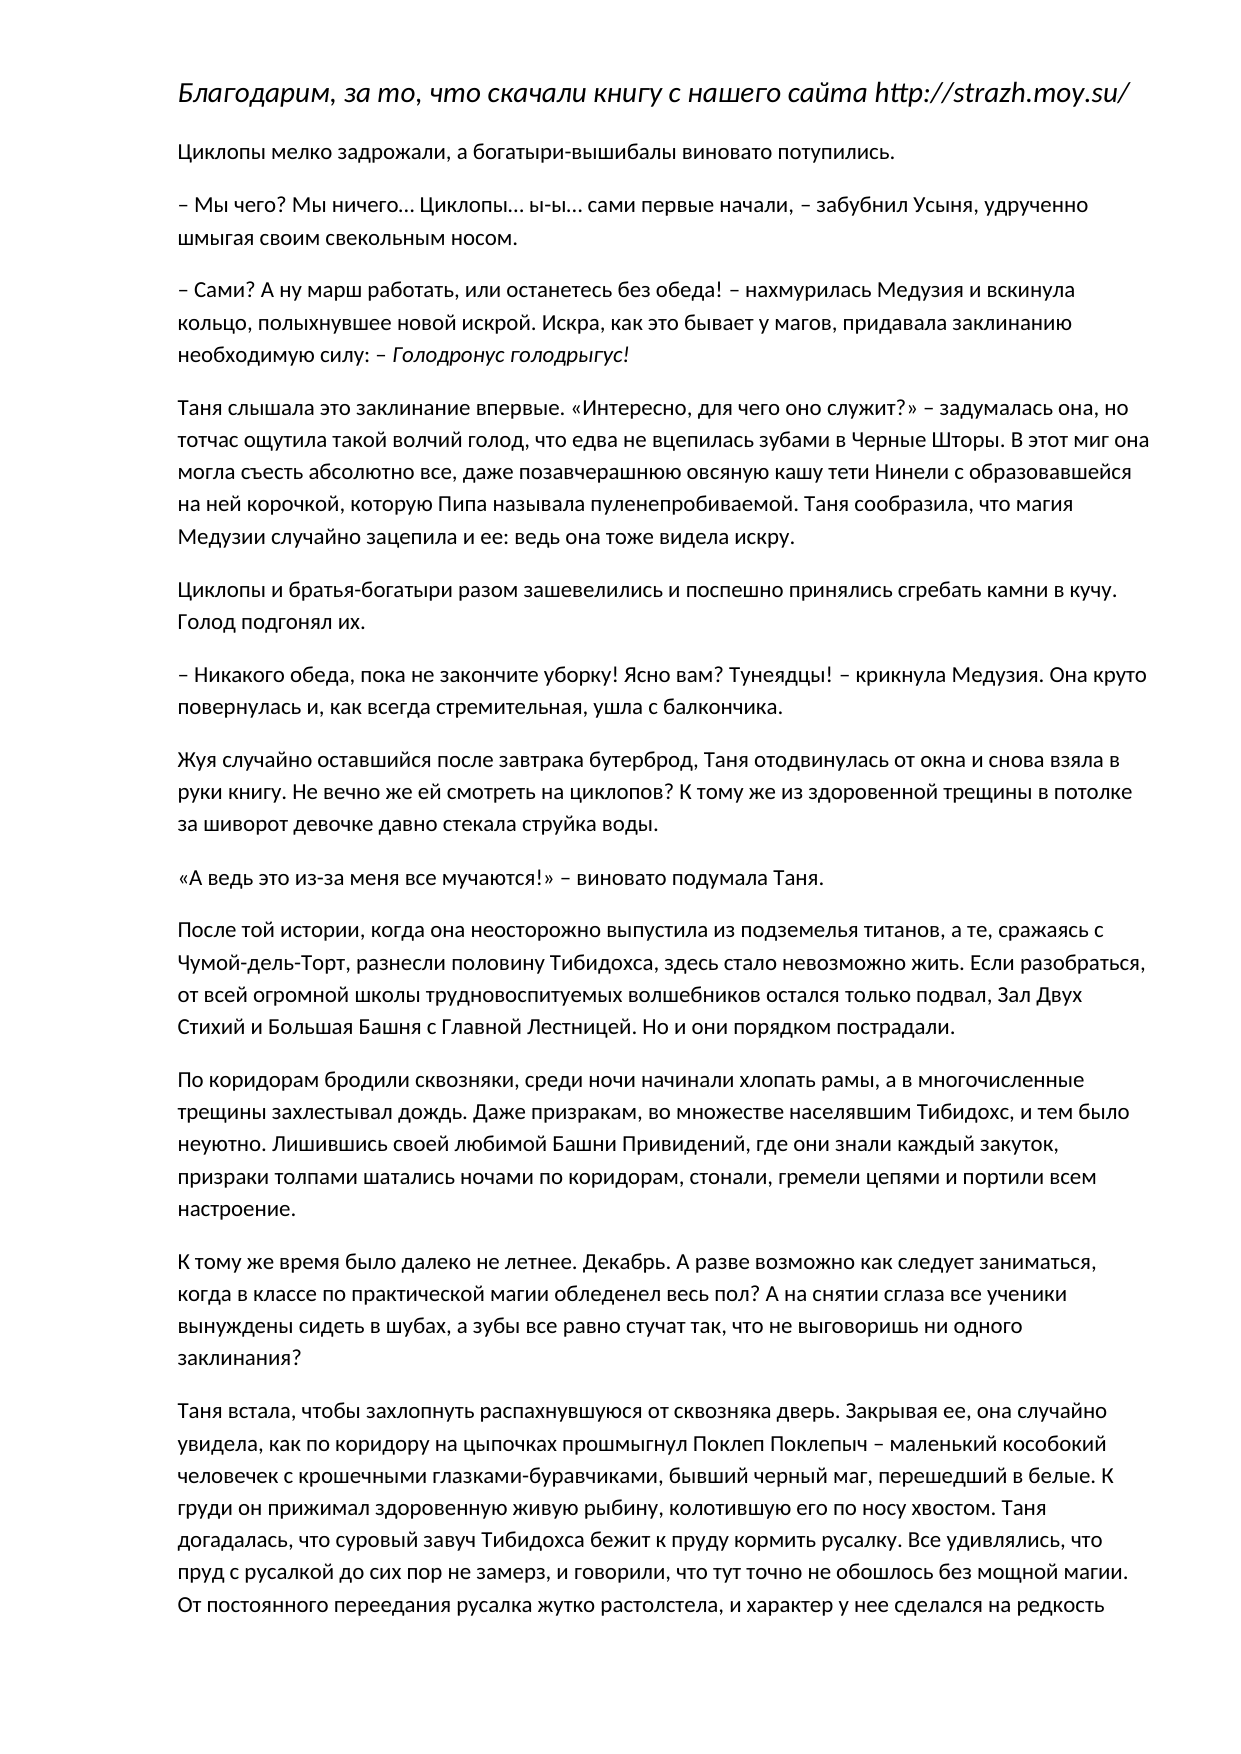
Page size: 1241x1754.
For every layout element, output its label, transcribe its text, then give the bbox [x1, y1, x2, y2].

text – Сами? А ну марш работать, или останетесь без обеда! – нахмурилась Медузия и вскинула кольцо, полыхнувшее новой искрой. Искра, как это бывает у магов, придавала заклинанию необходимую силу: – Голодронус голодрыгус! [177, 276, 1152, 368]
text После той истории, когда она неосторожно выпустила из подземелья титанов, а те, сражаясь с Чумой-дель-Торт, разнесли половину Тибидохса, здесь стало невозможно жить. Если разобраться, от всей огромной школы трудновоспитуемых волшебников остался только подвал, Зал Двух Стихий и Большая Башня с Главной Лестницей. Но и они порядком пострадали. [177, 916, 1152, 1040]
text – Мы чего? Мы ничего… Циклопы… ы-ы… сами первые начали, – забубнил Усыня, удрученно шмыгая своим свекольным носом. [177, 190, 1152, 251]
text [177, 1397, 1152, 1618]
text К тому же время было далеко не летнее. Декабрь. А разве возможно как следует заниматься, когда в классе по практической магии обледенел весь пол? А на снятии сглаза все ученики вынуждены сидеть в шубах, а зубы все равно стучат так, что не выговоришь ни одного заклинания? [177, 1247, 1152, 1372]
text Циклопы и братья-богатыри разом зашевелились и поспешно принялись сгребать камни в кучу. Голод подгонял их. [177, 575, 1152, 635]
text «А ведь это из-за меня все мучаются!» – виновато подумала Таня. [177, 863, 1152, 891]
text По коридорам бродили сквозняки, среди ночи начинали хлопать рамы, а в многочисленные трещины захлестывал дождь. Даже призракам, во множестве населявшим Тибидохс, и тем было неуютно. Лишившись своей любимой Башни Привидений, где они знали каждый закуток, призраки толпами шатались ночами по коридорам, стонали, гремели цепями и портили всем настроение. [177, 1065, 1152, 1222]
text Жуя случайно оставшийся после завтрака бутерброд, Таня отодвинулась от окна и снова взяла в руки книгу. Не вечно же ей смотреть на циклопов? К тому же из здоровенной трещины в потолке за шиворот девочке давно стекала струйка воды. [177, 745, 1152, 838]
text Циклопы мелко задрожали, а богатыри-вышибалы виновато потупились. [177, 137, 1152, 165]
text – Никакого обеда, пока не закончите уборку! Ясно вам? Тунеядцы! – крикнула Медузия. Она круто повернулась и, как всегда стремительная, ушла с балкончика. [177, 660, 1152, 720]
text Таня слышала это заклинание впервые. «Интересно, для чего оно служит?» – задумалась она, но тотчас ощутила такой волчий голод, что едва не вцепилась зубами в Черные Шторы. В этот миг она могла съесть абсолютно все, даже позавчерашнюю овсяную кашу тети Нинели с образовавшейся на ней корочкой, которую Пипа называла пуленепробиваемой. Таня сообразила, что магия Медузии случайно зацепила и ее: ведь она тоже видела искру. [177, 393, 1152, 550]
